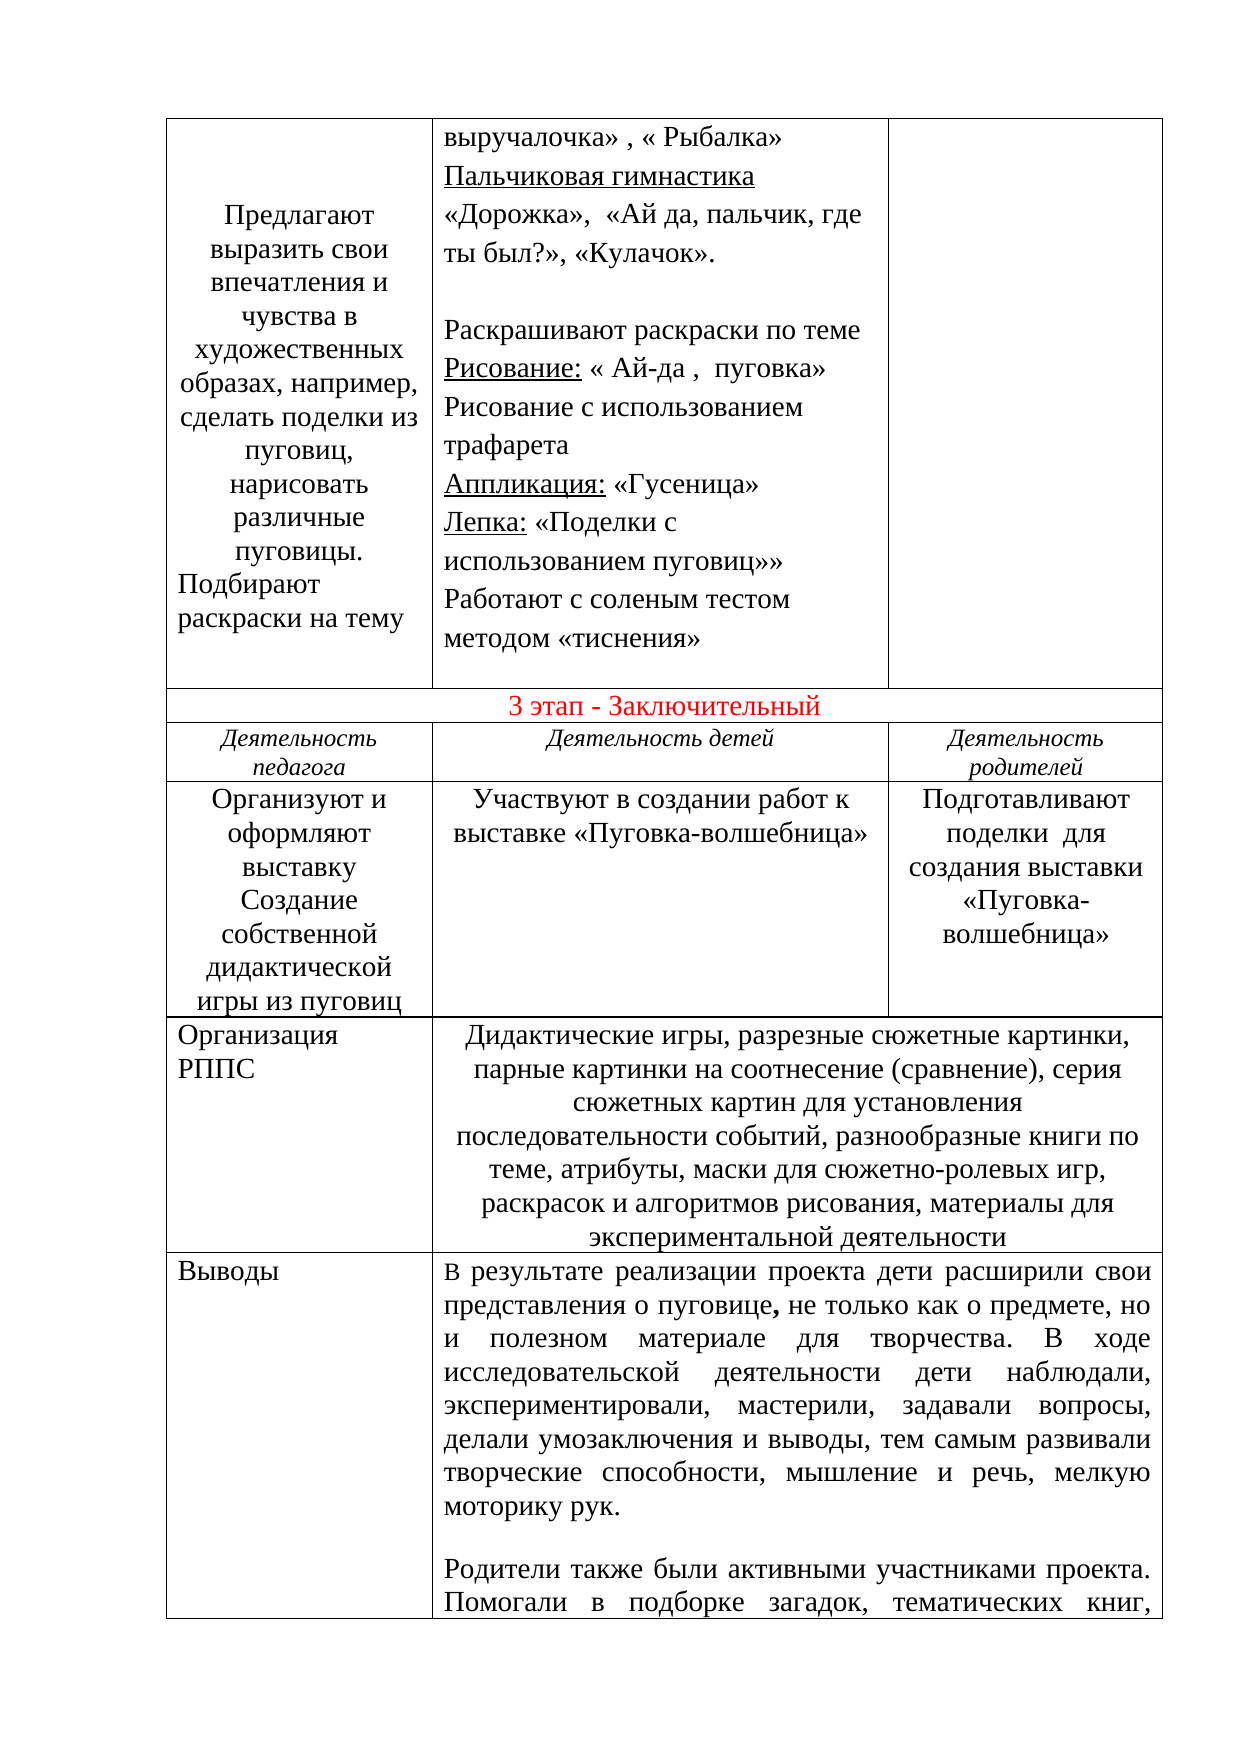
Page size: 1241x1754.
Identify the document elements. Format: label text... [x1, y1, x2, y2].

table_cell Организуют и оформляют выставку Создание собственной дидактической игры из пуговиц [167, 782, 432, 1016]
table_cell Подготавливают поделки для создания выставки «Пуговка-волшебница» [889, 782, 1162, 1016]
table_cell Деятельность педагога [167, 723, 432, 781]
table_cell Выводы [167, 1253, 432, 1618]
table_cell Дидактические игры, разрезные сюжетные картинки, парные картинки на соотнесение (сравнение), серия сюжетных картин для установления последовательности событий, разнообразные книги по теме, атрибуты, маски для сюжетно-ролевых игр, раскрасок и алгоритмов рисования, материалы для экспериментальной деятельности [433, 1018, 1162, 1252]
table_cell Деятельность детей [433, 723, 888, 781]
table_cell Участвуют в создании работ к выставке «Пуговка-волшебница» [433, 782, 888, 1016]
table_cell 3 этап - Заключительный [167, 689, 1162, 722]
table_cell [889, 119, 1162, 687]
table_cell Организация РППС [167, 1018, 432, 1252]
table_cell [433, 119, 888, 687]
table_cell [433, 1253, 1162, 1618]
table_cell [167, 119, 432, 687]
table_cell Деятельность родителей [889, 723, 1162, 781]
